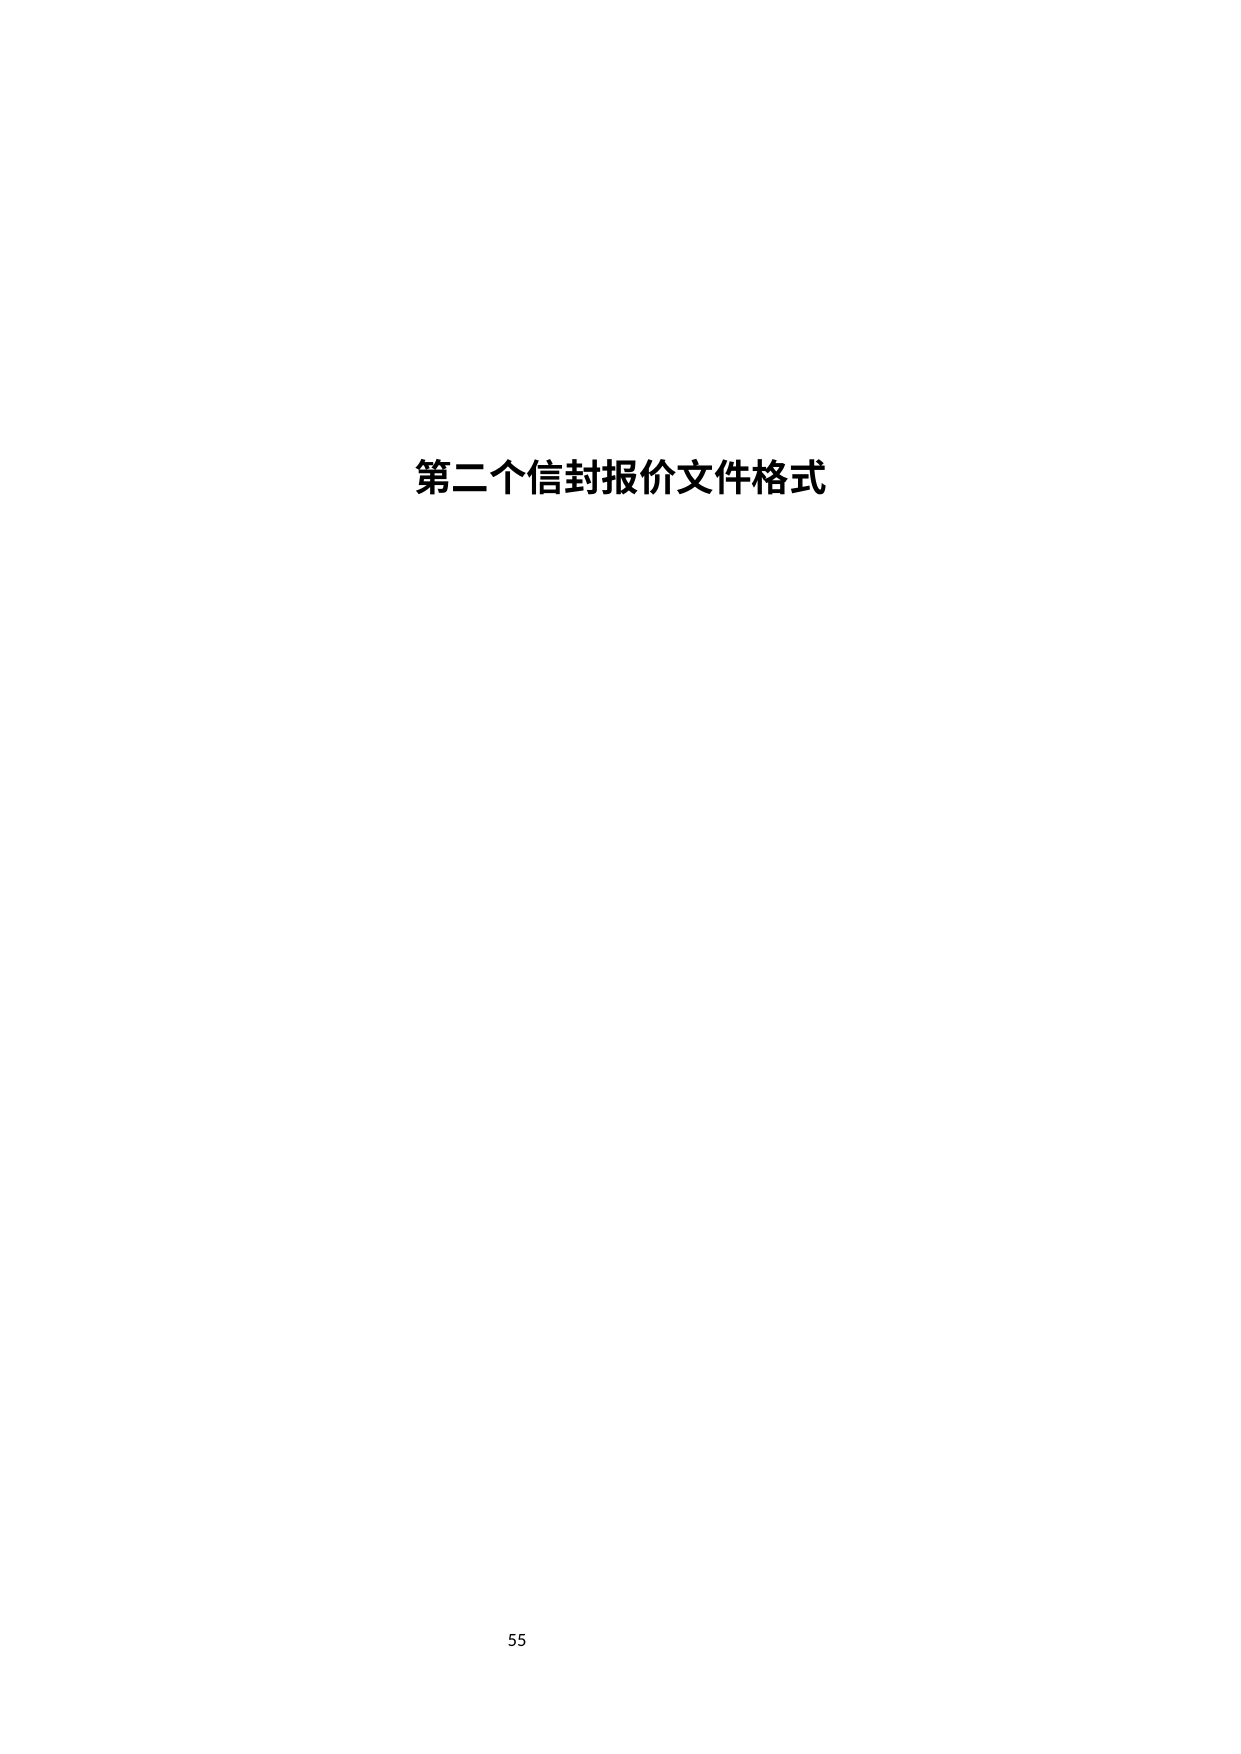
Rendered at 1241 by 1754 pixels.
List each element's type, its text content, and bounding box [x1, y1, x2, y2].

text 第二个信封报价文件格式 [187, 442, 1053, 507]
